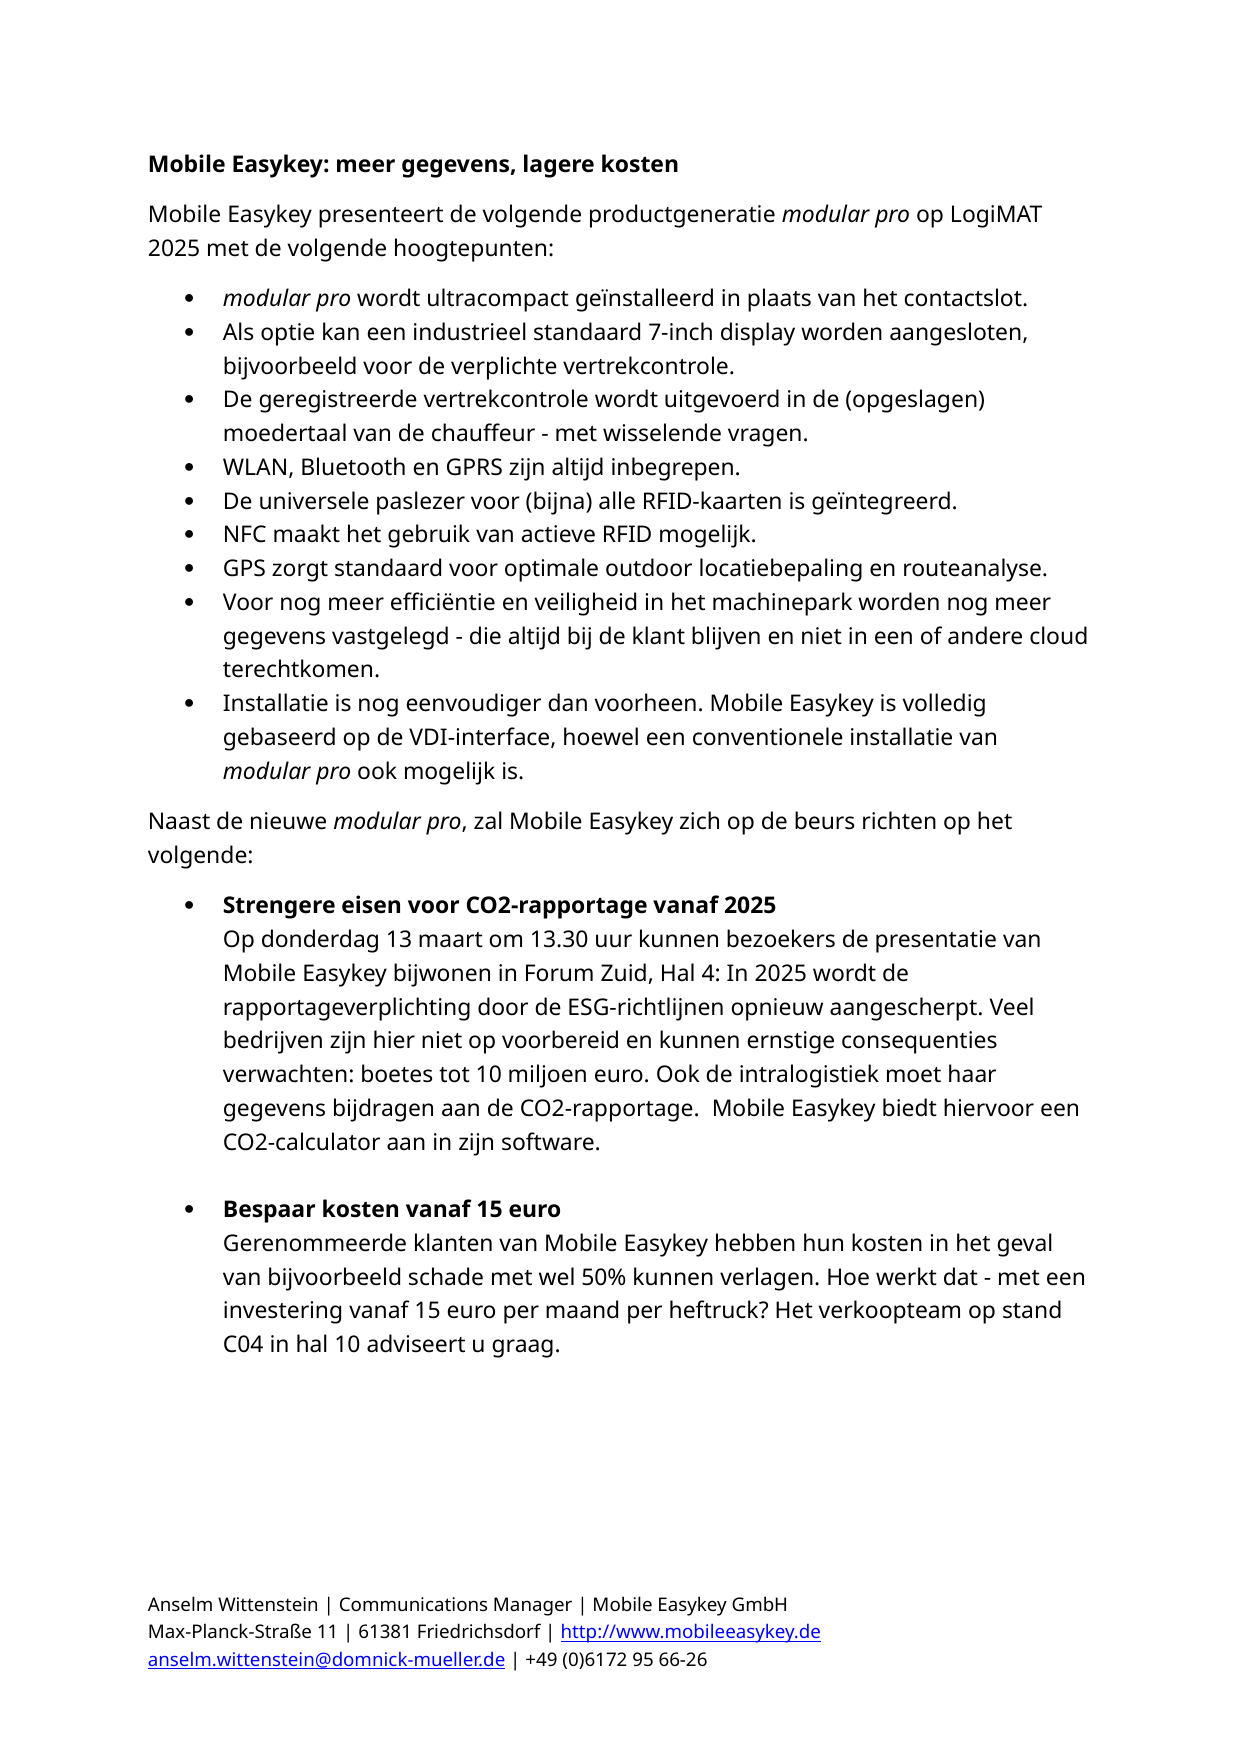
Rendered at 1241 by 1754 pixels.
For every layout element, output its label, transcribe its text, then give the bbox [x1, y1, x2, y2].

text Mobile Easykey presenteert de volgende productgeneratie modular pro op LogiMAT 2025 met de volgende hoogtepunten: [148, 198, 1093, 263]
list Bespaar kosten vanaf 15 euro Gerenommeerde klanten van Mobile Easykey hebben hun kosten in het geval van bijvoorbeeld schade met wel 50% kunnen verlagen. Hoe werkt dat - met een investering vanaf 15 euro per maand per heftruck? Het verkoopteam op stand C04 in hal 10 adviseert u graag. [185, 1193, 1093, 1359]
list Installatie is nog eenvoudiger dan voorheen. Mobile Easykey is volledig gebaseerd op de VDI-interface, hoewel een conventionele installatie van modular pro ook mogelijk is. [185, 687, 1093, 786]
text Mobile Easykey: meer gegevens, lagere kosten [148, 148, 1093, 179]
list De universele paslezer voor (bijna) alle RFID-kaarten is geïntegreerd. [185, 485, 1093, 516]
list Als optie kan een industrieel standaard 7-inch display worden aangesloten, bijvoorbeeld voor de verplichte vertrekcontrole. [185, 316, 1093, 381]
list WLAN, Bluetooth en GPRS zijn altijd inbegrepen. [185, 451, 1093, 482]
list De geregistreerde vertrekcontrole wordt uitgevoerd in de (opgeslagen) moedertaal van de chauffeur - met wisselende vragen. [185, 383, 1093, 448]
list Voor nog meer efficiëntie en veiligheid in het machinepark worden nog meer gegevens vastgelegd - die altijd bij de klant blijven en niet in een of andere cloud terechtkomen. [185, 586, 1093, 685]
list Strengere eisen voor CO2-rapportage vanaf 2025 [185, 889, 1093, 921]
text Naast de nieuwe modular pro, zal Mobile Easykey zich op de beurs richten op het volgende: [148, 805, 1093, 870]
list Op donderdag 13 maart om 13.30 uur kunnen bezoekers de presentatie van Mobile Easykey bijwonen in Forum Zuid, Hal 4: In 2025 wordt de rapportageverplichting door de ESG-richtlijnen opnieuw aangescherpt. Veel bedrijven zijn hier niet op voorbereid en kunnen ernstige consequenties verwachten: boetes tot 10 miljoen euro. Ook de intralogistiek moet haar gegevens bijdragen aan de CO2-rapportage. Mobile Easykey biedt hiervoor een CO2-calculator aan in zijn software. [223, 923, 1093, 1191]
list GPS zorgt standaard voor optimale outdoor locatiebepaling en routeanalyse. [185, 552, 1093, 583]
list NFC maakt het gebruik van actieve RFID mogelijk. [185, 518, 1093, 550]
list modular pro wordt ultracompact geïnstalleerd in plaats van het contactslot. [185, 282, 1093, 313]
